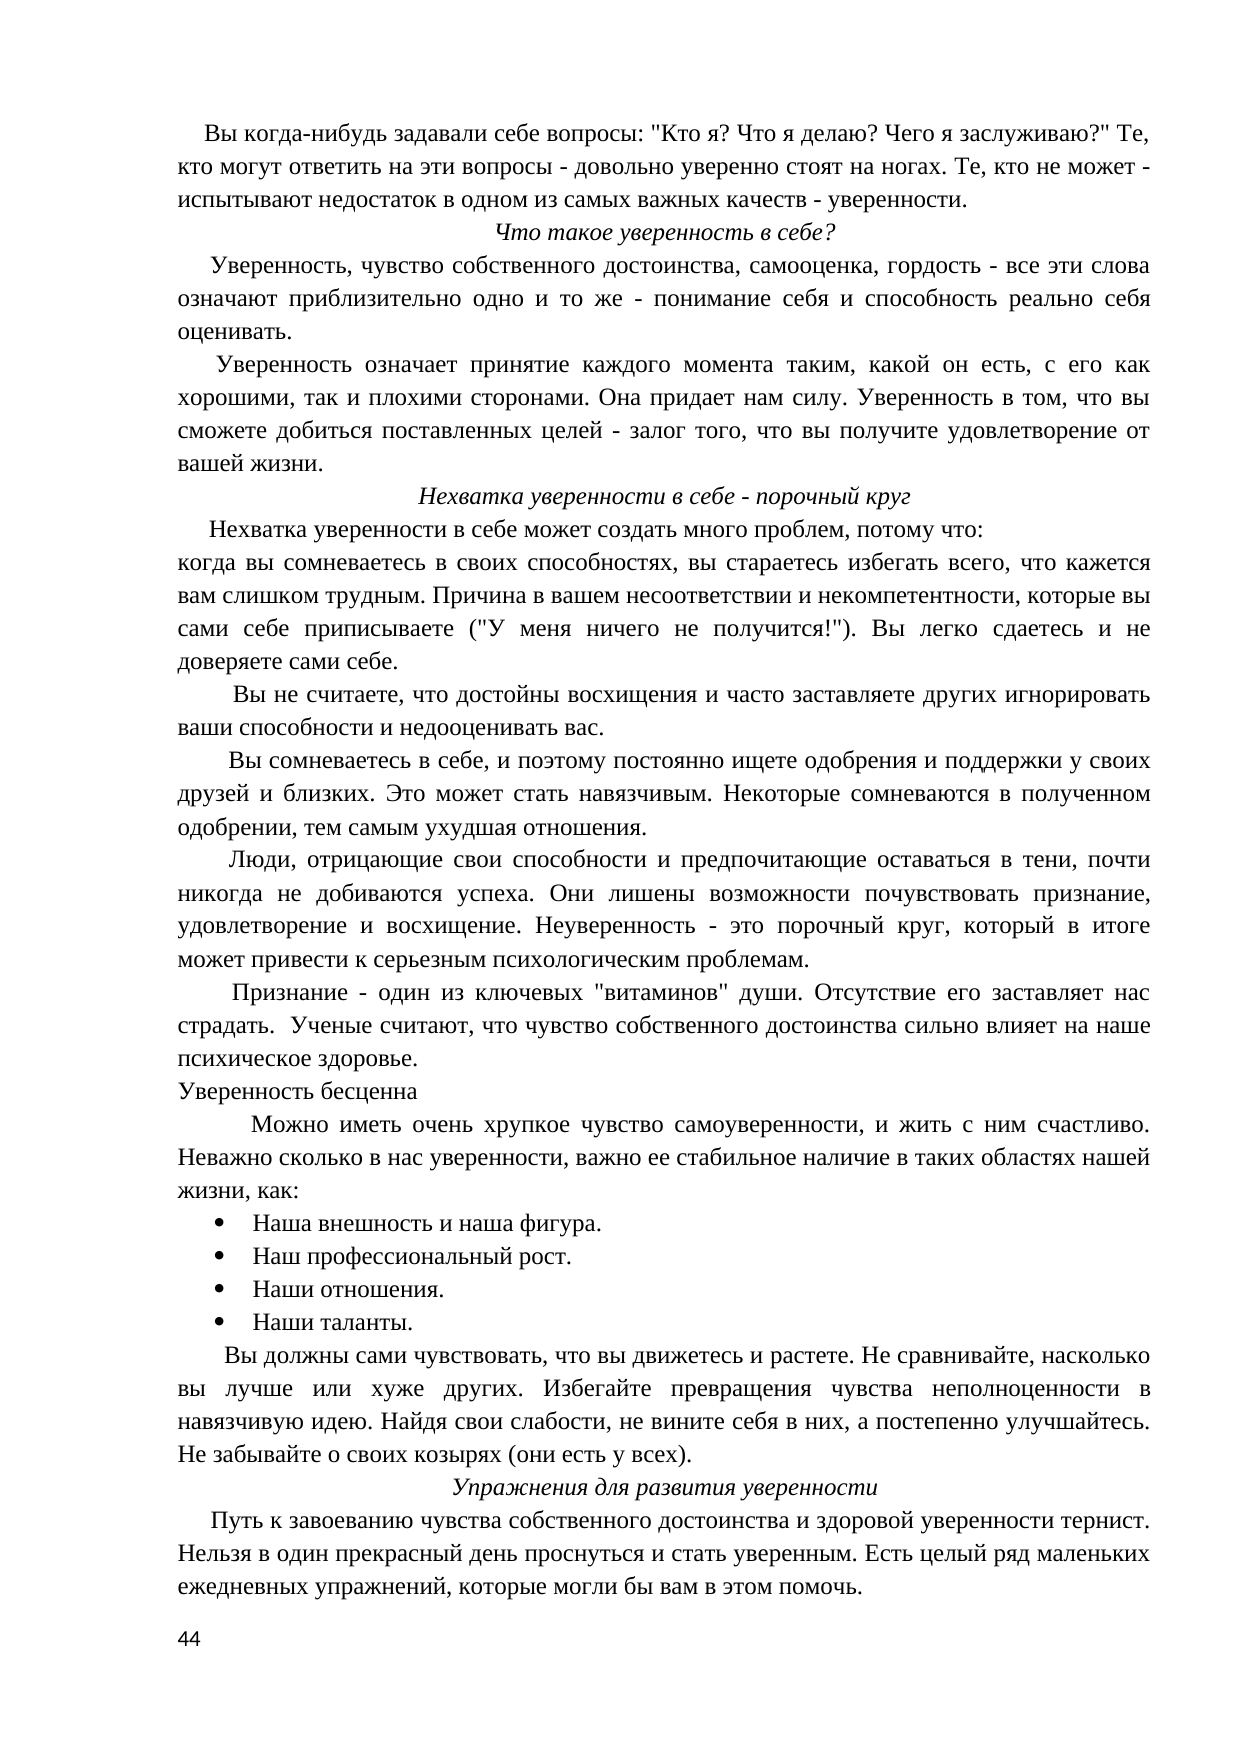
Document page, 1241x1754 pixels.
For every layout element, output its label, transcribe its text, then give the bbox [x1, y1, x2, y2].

text Нехватка уверенности в себе - порочный круг [177, 481, 1152, 510]
text Люди, отрицающие свои способности и предпочитающие оставаться в тени, почти никогда не добиваются успеха. Они лишены возможности почувствовать признание, удовлетворение и восхищение. Неуверенность - это порочный круг, который в итоге может привести к серьезным психологическим проблемам. [177, 844, 1152, 972]
text Уверенность, чувство собственного достоинства, самооценка, гордость - все эти слова означают приблизительно одно и то же - понимание себя и способность реально себя оценивать. [177, 250, 1152, 345]
text Вы когда-нибудь задавали себе вопросы: "Кто я? Что я делаю? Чего я заслуживаю?" Те, кто могут ответить на эти вопросы - довольно уверенно стоят на ногах. Те, кто не может - испытывают недостаток в одном из самых важных качеств - уверенности. [177, 118, 1152, 213]
text Можно иметь очень хрупкое чувство самоуверенности, и жить с ним счастливо. Неважно сколько в нас уверенности, важно ее стабильное наличие в таких областях нашей жизни, как: [177, 1109, 1152, 1203]
text Уверенность означает принятие каждого момента таким, какой он есть, с его как хорошими, так и плохими сторонами. Она придает нам силу. Уверенность в том, что вы сможете добиться поставленных целей - залог того, что вы получите удовлетворение от вашей жизни. [177, 349, 1152, 477]
text Признание - один из ключевых "витаминов" души. Отсутствие его заставляет нас страдать. Ученые считают, что чувство собственного достоинства сильно влияет на наше психическое здоровье. [177, 977, 1152, 1071]
text когда вы сомневаетесь в своих способностях, вы стараетесь избегать всего, что кажется вам слишком трудным. Причина в вашем несоответствии и некомпетентности, которые вы сами себе приписываете ("У меня ничего не получится!"). Вы легко сдаетесь и не доверяете сами себе. [177, 547, 1152, 675]
text Упражнения для развития уверенности [177, 1472, 1152, 1501]
list Наша внешность и наша фигура. [215, 1208, 1152, 1237]
text Уверенность бесценна [177, 1076, 1152, 1104]
text Вы не считаете, что достойны восхищения и часто заставляете других игнорировать ваши способности и недооценивать вас. [177, 679, 1152, 741]
text Что такое уверенность в себе? [177, 217, 1152, 246]
text Нехватка уверенности в себе может создать много проблем, потому что: [177, 514, 1152, 543]
list Наш профессиональный рост. [215, 1241, 1152, 1269]
text Вы сомневаетесь в себе, и поэтому постоянно ищете одобрения и поддержки у своих друзей и близких. Это может стать навязчивым. Некоторые сомневаются в полученном одобрении, тем самым ухудшая отношения. [177, 746, 1152, 840]
text Вы должны сами чувствовать, что вы движетесь и растете. Не сравнивайте, насколько вы лучше или хуже других. Избегайте превращения чувства неполноценности в навязчивую идею. Найдя свои слабости, не вините себя в них, а постепенно улучшайтесь. Не забывайте о своих козырях (они есть у всех). [177, 1340, 1152, 1468]
list Наши отношения. [215, 1274, 1152, 1303]
text Путь к завоеванию чувства собственного достоинства и здоровой уверенности тернист. Нельзя в один прекрасный день проснуться и стать уверенным. Есть целый ряд маленьких ежедневных упражнений, которые могли бы вам в этом помочь. [177, 1505, 1152, 1600]
list Наши таланты. [215, 1307, 1152, 1336]
